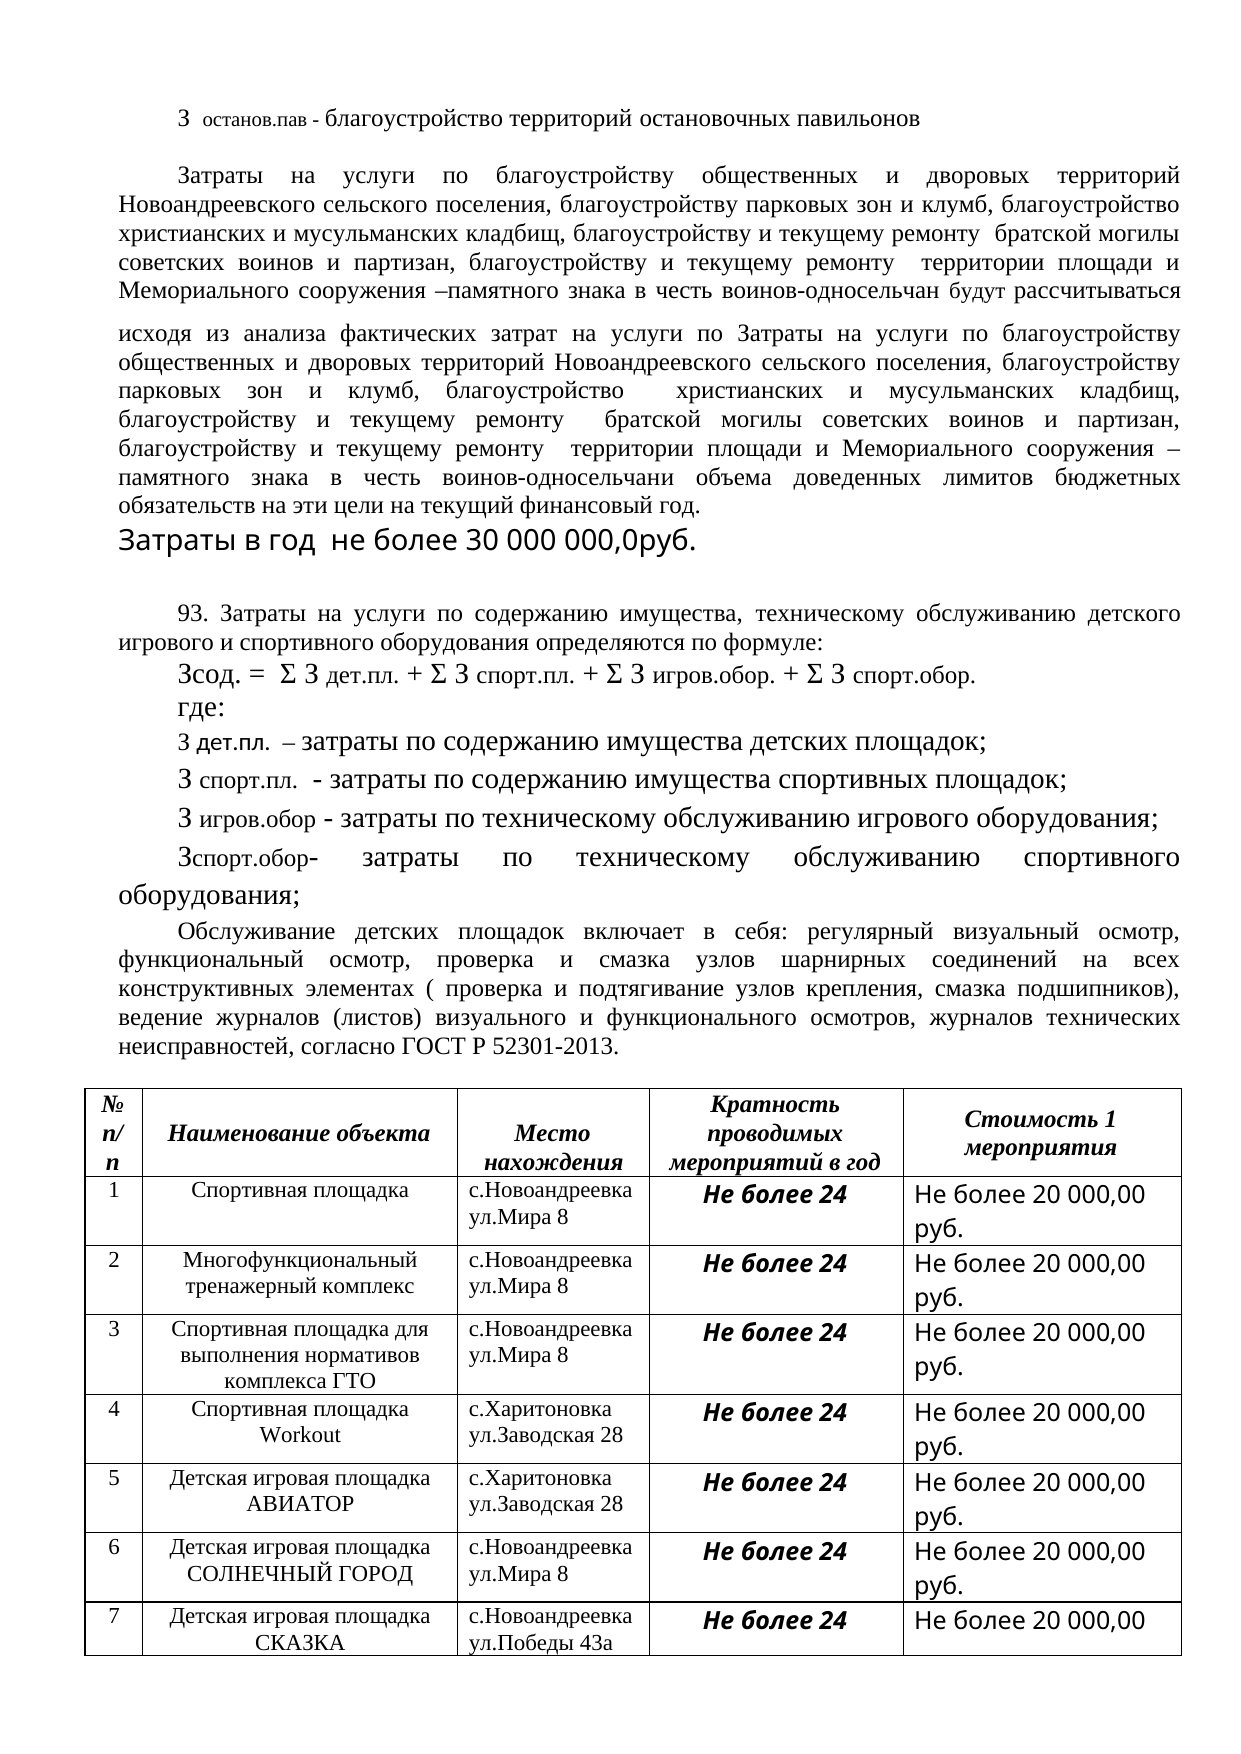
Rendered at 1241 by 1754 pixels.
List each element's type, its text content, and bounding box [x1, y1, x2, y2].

table_header Стоимость 1 мероприятия [904, 1089, 1181, 1176]
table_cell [143, 1603, 457, 1655]
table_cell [458, 1603, 649, 1655]
text З спорт.пл. - затраты по содержанию имущества спортивных площадок; [118, 762, 1181, 795]
list З дет.пл. – затраты по содержанию имущества детских площадок; [118, 723, 1181, 757]
text З игров.обор - затраты по техническому обслуживанию игрового оборудования; [118, 800, 1181, 834]
table_cell Не более 20 000,00 руб. [904, 1315, 1181, 1394]
table_cell 7 [86, 1603, 142, 1655]
table_cell Не более 20 000,00 руб. [904, 1177, 1181, 1245]
table_cell с.Новоандреевка ул.Мира 8 [458, 1177, 649, 1245]
table_cell Не более 24 [650, 1533, 903, 1601]
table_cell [904, 1603, 1181, 1655]
table_header Место нахождения [458, 1089, 649, 1176]
text З останов.пав - благоустройство территорий остановочных павильонов [118, 89, 1181, 132]
table_cell Спортивная площадка [143, 1177, 457, 1245]
table_cell 4 [86, 1395, 142, 1463]
text Зсод. = Σ З дет.пл. + Σ З спорт.пл. + Σ З игров.обор. + Σ З спорт.обор. [118, 656, 1181, 689]
table_cell Не более 24 [650, 1246, 903, 1314]
table_cell Спортивная площадка Workout [143, 1395, 457, 1463]
table_cell Не более 24 [650, 1464, 903, 1532]
table_cell Спортивная площадка для выполнения нормативов комплекса ГТО [143, 1315, 457, 1394]
text Затраты на услуги по благоустройству общественных и дворовых территорий Новоандреевского сельского поселения, благоустройству парковых зон и клумб, благоустройство христианских и мусульманских кладбищ, благоустройству и текущему ремонту братской могилы советских воинов и партизан, благоустройству и текущему ремонту территории площади и Мемориального сооружения –памятного знака в честь воинов-односельчан будут рассчитываться исходя из анализа фактических затрат на услуги по Затраты на услуги по благоустройству общественных и дворовых территорий Новоандреевского сельского поселения, благоустройству парковых зон и клумб, благоустройство христианских и мусульманских кладбищ, благоустройству и текущему ремонту братской могилы советских воинов и партизан, благоустройству и текущему ремонту территории площади и Мемориального сооружения –памятного знака в честь воинов-односельчани объема доведенных лимитов бюджетных обязательств на эти цели на текущий финансовый год. [118, 161, 1181, 519]
table_cell Не более 20 000,00 руб. [904, 1395, 1181, 1463]
text Зспорт.обор- затраты по техническому обслуживанию спортивного оборудования; [118, 839, 1181, 911]
table_cell Не более 20 000,00 руб. [904, 1533, 1181, 1601]
table_header Кратность проводимых мероприятий в год [650, 1089, 903, 1176]
text Обслуживание детских площадок включает в себя: регулярный визуальный осмотр, функциональный осмотр, проверка и смазка узлов шарнирных соединений на всех конструктивных элементах ( проверка и подтягивание узлов крепления, смазка подшипников), ведение журналов (листов) визуального и функционального осмотров, журналов технических неисправностей, согласно ГОСТ Р 52301-2013. [118, 916, 1181, 1059]
table_cell Детская игровая площадка СОЛНЕЧНЫЙ ГОРОД [143, 1533, 457, 1601]
table_cell 3 [86, 1315, 142, 1394]
table_cell 2 [86, 1246, 142, 1314]
table_header Наименование объекта [143, 1089, 457, 1176]
table_cell Не более 20 000,00 руб. [904, 1246, 1181, 1314]
table_cell Не более 20 000,00 руб. [904, 1464, 1181, 1532]
table_cell 5 [86, 1464, 142, 1532]
table_cell с.Харитоновка ул.Заводская 28 [458, 1395, 649, 1463]
text 93. Затраты на услуги по содержанию имущества, техническому обслуживанию детского игрового и спортивного оборудования определяются по формуле: [118, 598, 1181, 656]
table_cell 6 [86, 1533, 142, 1601]
table_cell Не более 24 [650, 1395, 903, 1463]
table_cell с.Харитоновка ул.Заводская 28 [458, 1464, 649, 1532]
table_cell Детская игровая площадка АВИАТОР [143, 1464, 457, 1532]
table_cell с.Новоандреевка ул.Мира 8 [458, 1533, 649, 1601]
table_cell 1 [86, 1177, 142, 1245]
table_header № п/п [86, 1089, 142, 1176]
table_cell с.Новоандреевка ул.Мира 8 [458, 1315, 649, 1394]
table_cell Не более 24 [650, 1315, 903, 1394]
table_cell Не более 24 [650, 1177, 903, 1245]
table_cell Многофункциональный тренажерный комплекс [143, 1246, 457, 1314]
text где: [118, 689, 1181, 723]
text Затраты в год не более 30 000 000,0руб. [118, 519, 1181, 559]
table_cell Не более 24 [650, 1603, 903, 1655]
table_cell с.Новоандреевка ул.Мира 8 [458, 1246, 649, 1314]
